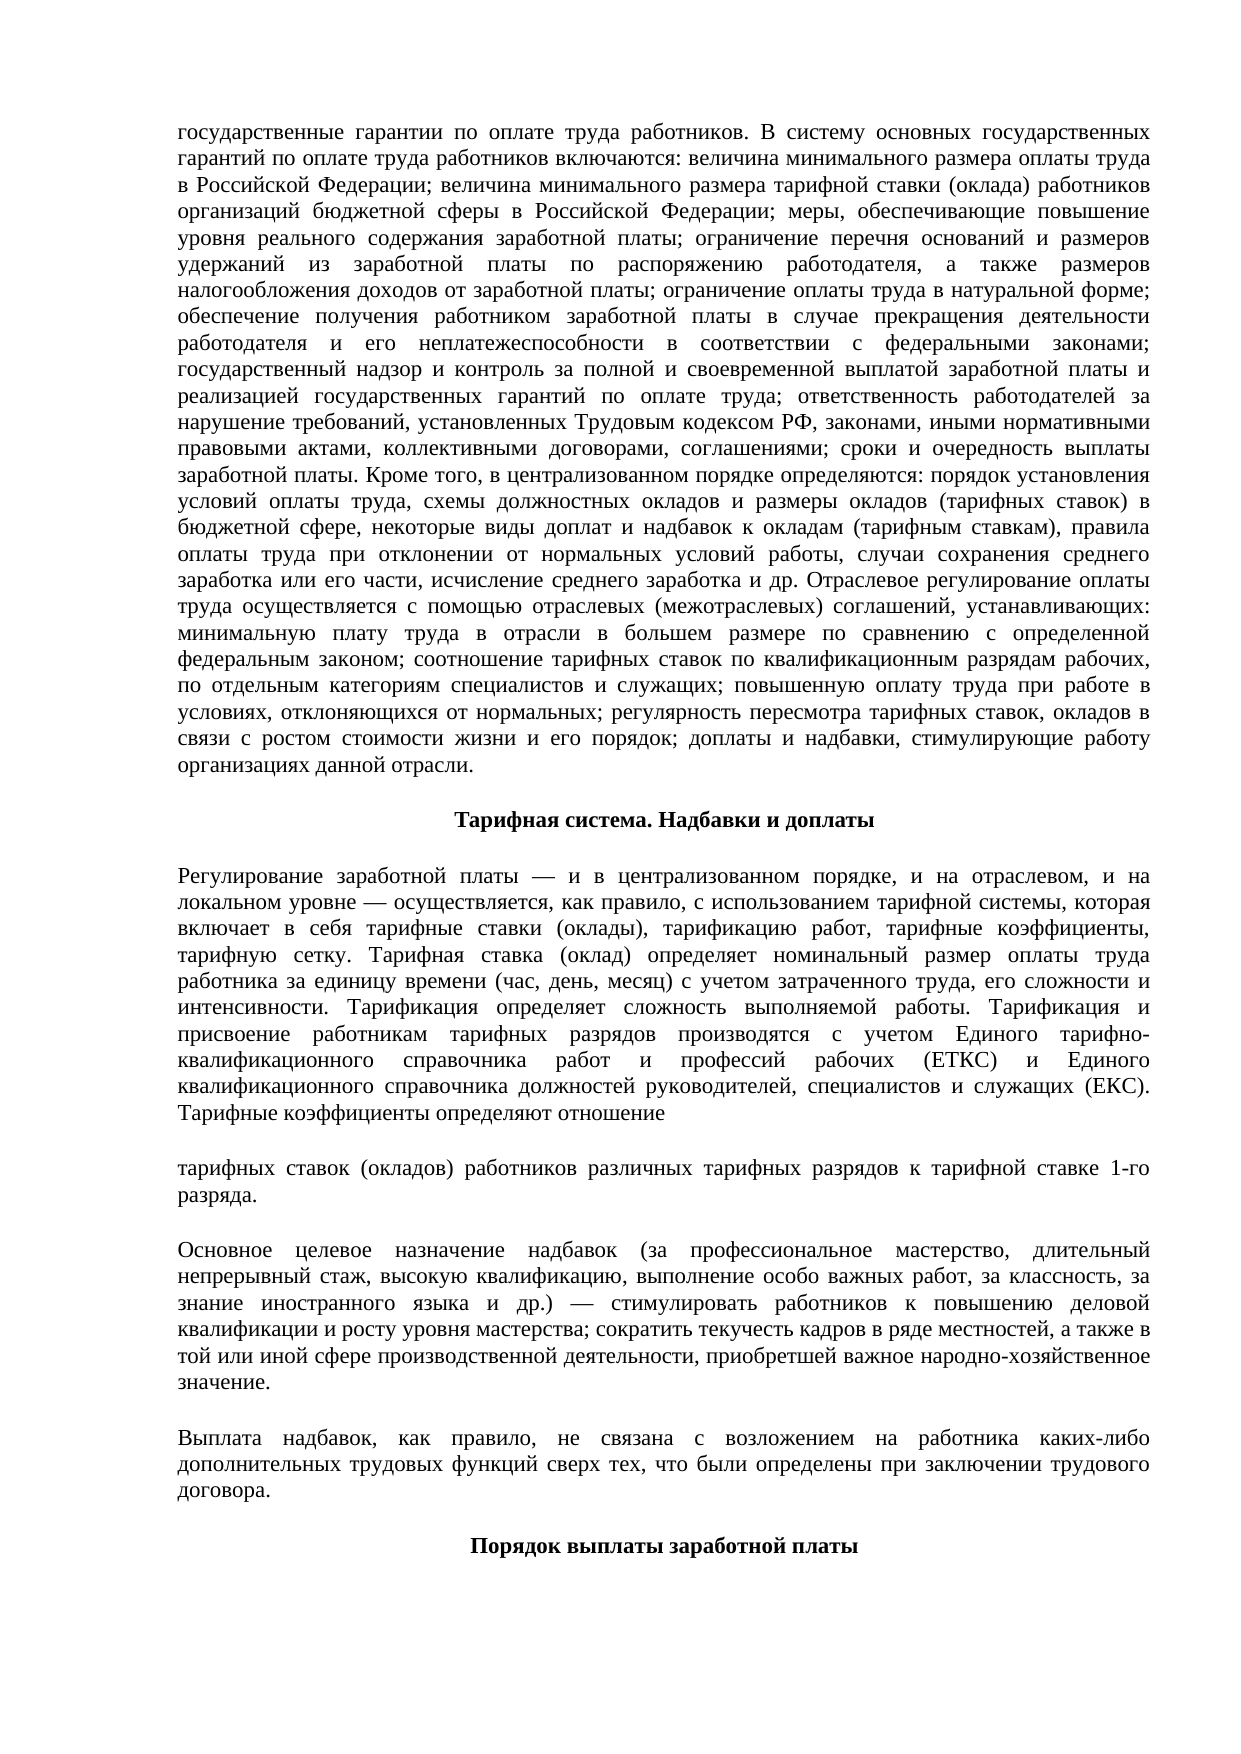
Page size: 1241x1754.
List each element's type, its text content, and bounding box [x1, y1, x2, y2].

subtitle Правовое регулирование заработной платы [177, 493, 1152, 519]
subtitle Тарифная система. Надбавки и доплаты [177, 1342, 1152, 1368]
text Под премированием понимается выплата работникам денежных сумм сверх основного заработка в целях поощрения достигнутых успехов по работе и стимулированию дальнейшего их возрастания. [177, 411, 1152, 463]
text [177, 118, 1152, 382]
text Правовое регулирование заработной платы в современных условиях предполагает сочетание правового регулирования, осуществляемого государственными органами в централизованном порядке, с отраслевым и локальным (непосредственно в организации) регулированием. Важнейшим элементом государственного регулирования заработной платы являются государственные гарантии по оплате труда работников. В систему основных государственных гарантий по оплате труда работников включаются: величина минимального размера оплаты труда в Российской Федерации; величина минимального размера тарифной ставки (оклада) работников организаций бюджетной сферы в Российской Федерации; меры, обеспечивающие повышение уровня реального содержания заработной платы; ограничение перечня оснований и размеров удержаний из заработной платы по распоряжению работодателя, а также размеров налогообложения доходов от заработной платы; ограничение оплаты труда в натуральной форме; обеспечение получения работником заработной платы в случае прекращения деятельности работодателя и его неплатежеспособности в соответствии с федеральными законами; государственный надзор и контроль за полной и своевременной выплатой заработной платы и реализацией государственных гарантий по оплате труда; ответственность работодателей за нарушение требований, установленных Трудовым кодексом РФ, законами, иными нормативными правовыми актами, коллективными договорами, соглашениями; сроки и очередность выплаты заработной платы. Кроме того, в централизованном порядке определяются: порядок установления условий оплаты труда, схемы должностных окладов и размеры окладов (тарифных ставок) в бюджетной сфере, некоторые виды доплат и надбавок к окладам (тарифным ставкам), правила оплаты труда при отклонении от нормальных условий работы, случаи сохранения среднего заработка или его части, исчисление среднего заработка и др. Отраслевое регулирование оплаты труда осуществляется с помощью отраслевых (межотраслевых) соглашений, устанавливающих: минимальную плату труда в отрасли в большем размере по сравнению с определенной федеральным законом; соотношение тарифных ставок по квалификационным разрядам рабочих, по отдельным категориям специалистов и служащих; повышенную оплату труда при работе в условиях, отклоняющихся от нормальных; регулярность пересмотра тарифных ставок, окладов в связи с ростом стоимости жизни и его порядок; доплаты и надбавки, стимулирующие работу организациях данной отрасли. [177, 548, 1152, 1312]
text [177, 1397, 1152, 1608]
